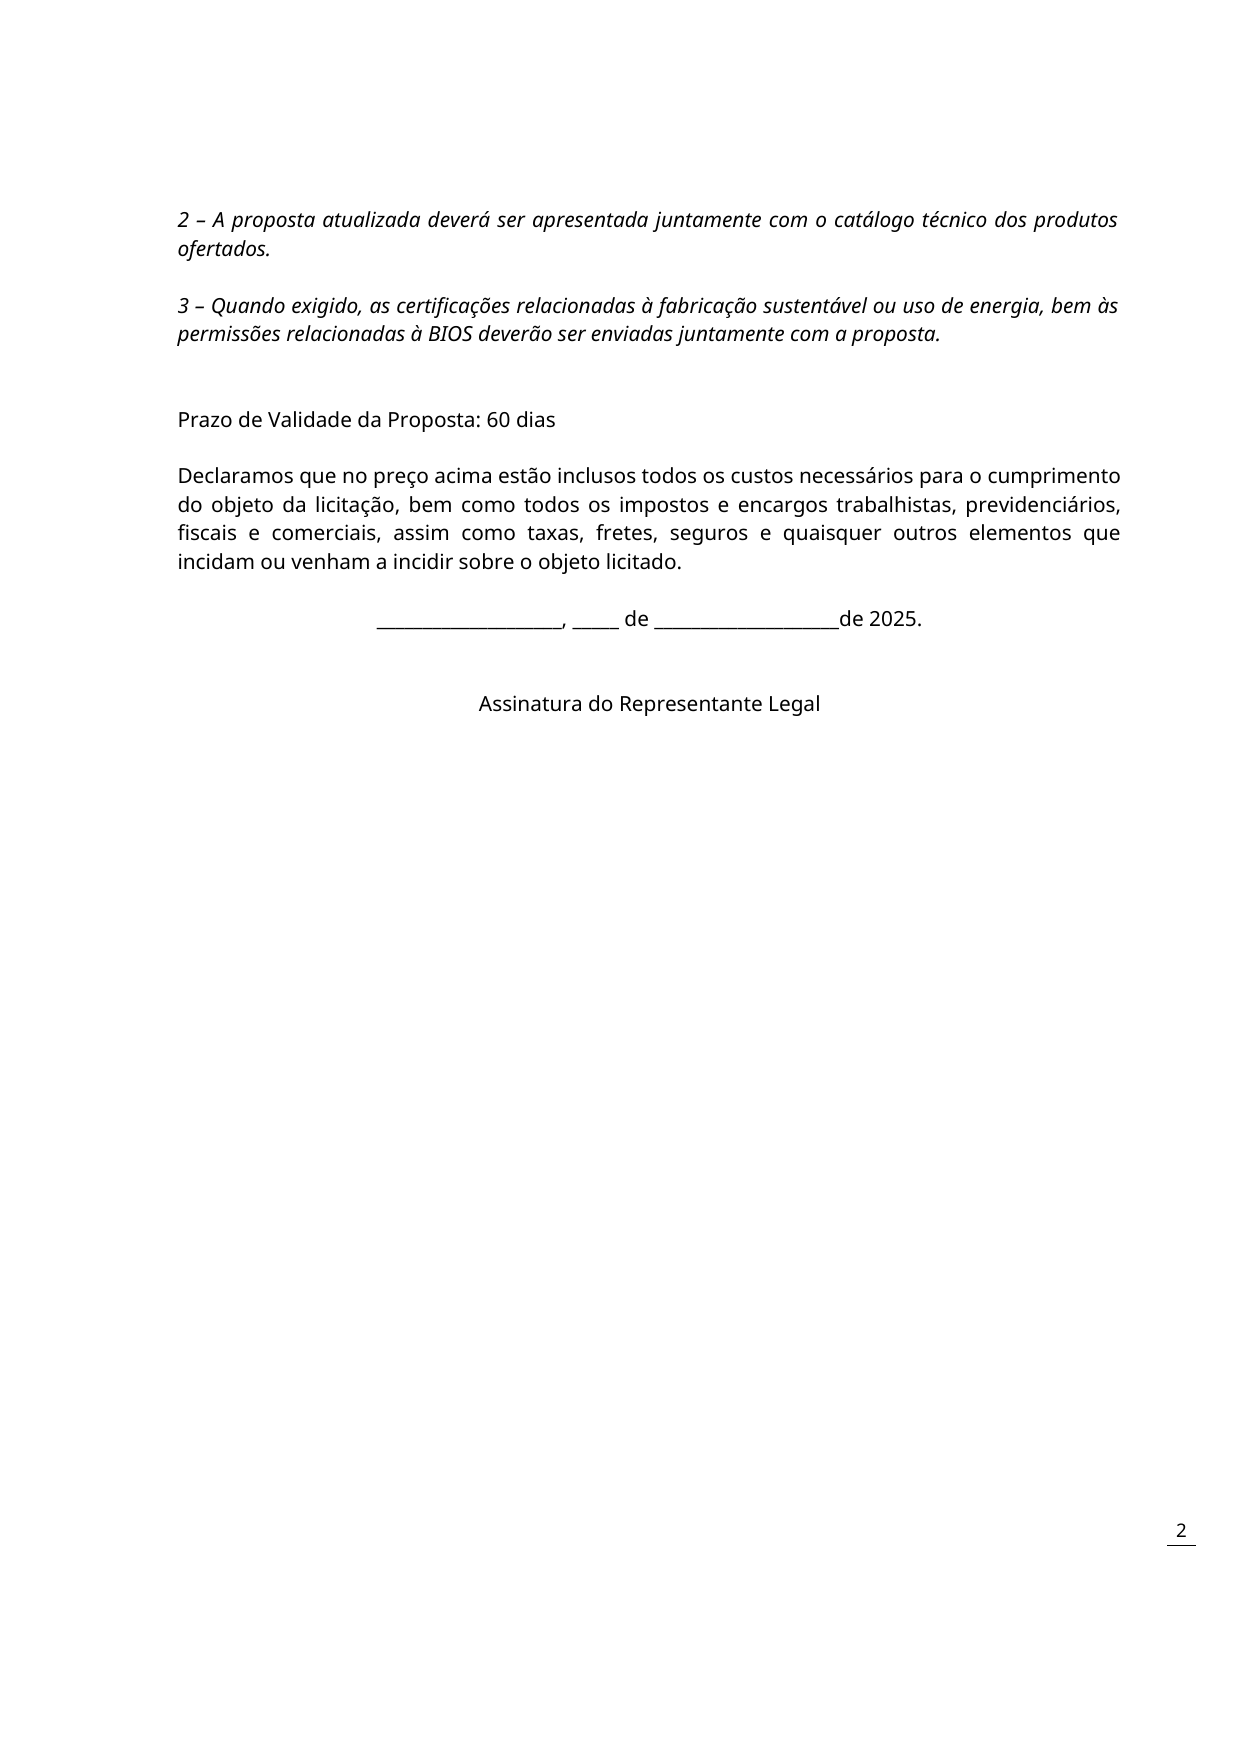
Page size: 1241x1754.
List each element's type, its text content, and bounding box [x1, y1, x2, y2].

text 2 – A proposta atualizada deverá ser apresentada juntamente com o catálogo técnico dos produtos ofertados. [177, 206, 1122, 262]
text ____________________, _____ de ____________________de 2025. [177, 604, 1122, 632]
text Declaramos que no preço acima estão inclusos todos os custos necessários para o cumprimento do objeto da licitação, bem como todos os impostos e encargos trabalhistas, previdenciários, fiscais e comerciais, assim como taxas, fretes, seguros e quaisquer outros elementos que incidam ou venham a incidir sobre o objeto licitado. [177, 462, 1122, 575]
text Assinatura do Representante Legal [177, 689, 1122, 717]
text 3 – Quando exigido, as certificações relacionadas à fabricação sustentável ou uso de energia, bem às permissões relacionadas à BIOS deverão ser enviadas juntamente com a proposta. [177, 291, 1122, 348]
text Prazo de Validade da Proposta: 60 dias [177, 405, 1122, 433]
